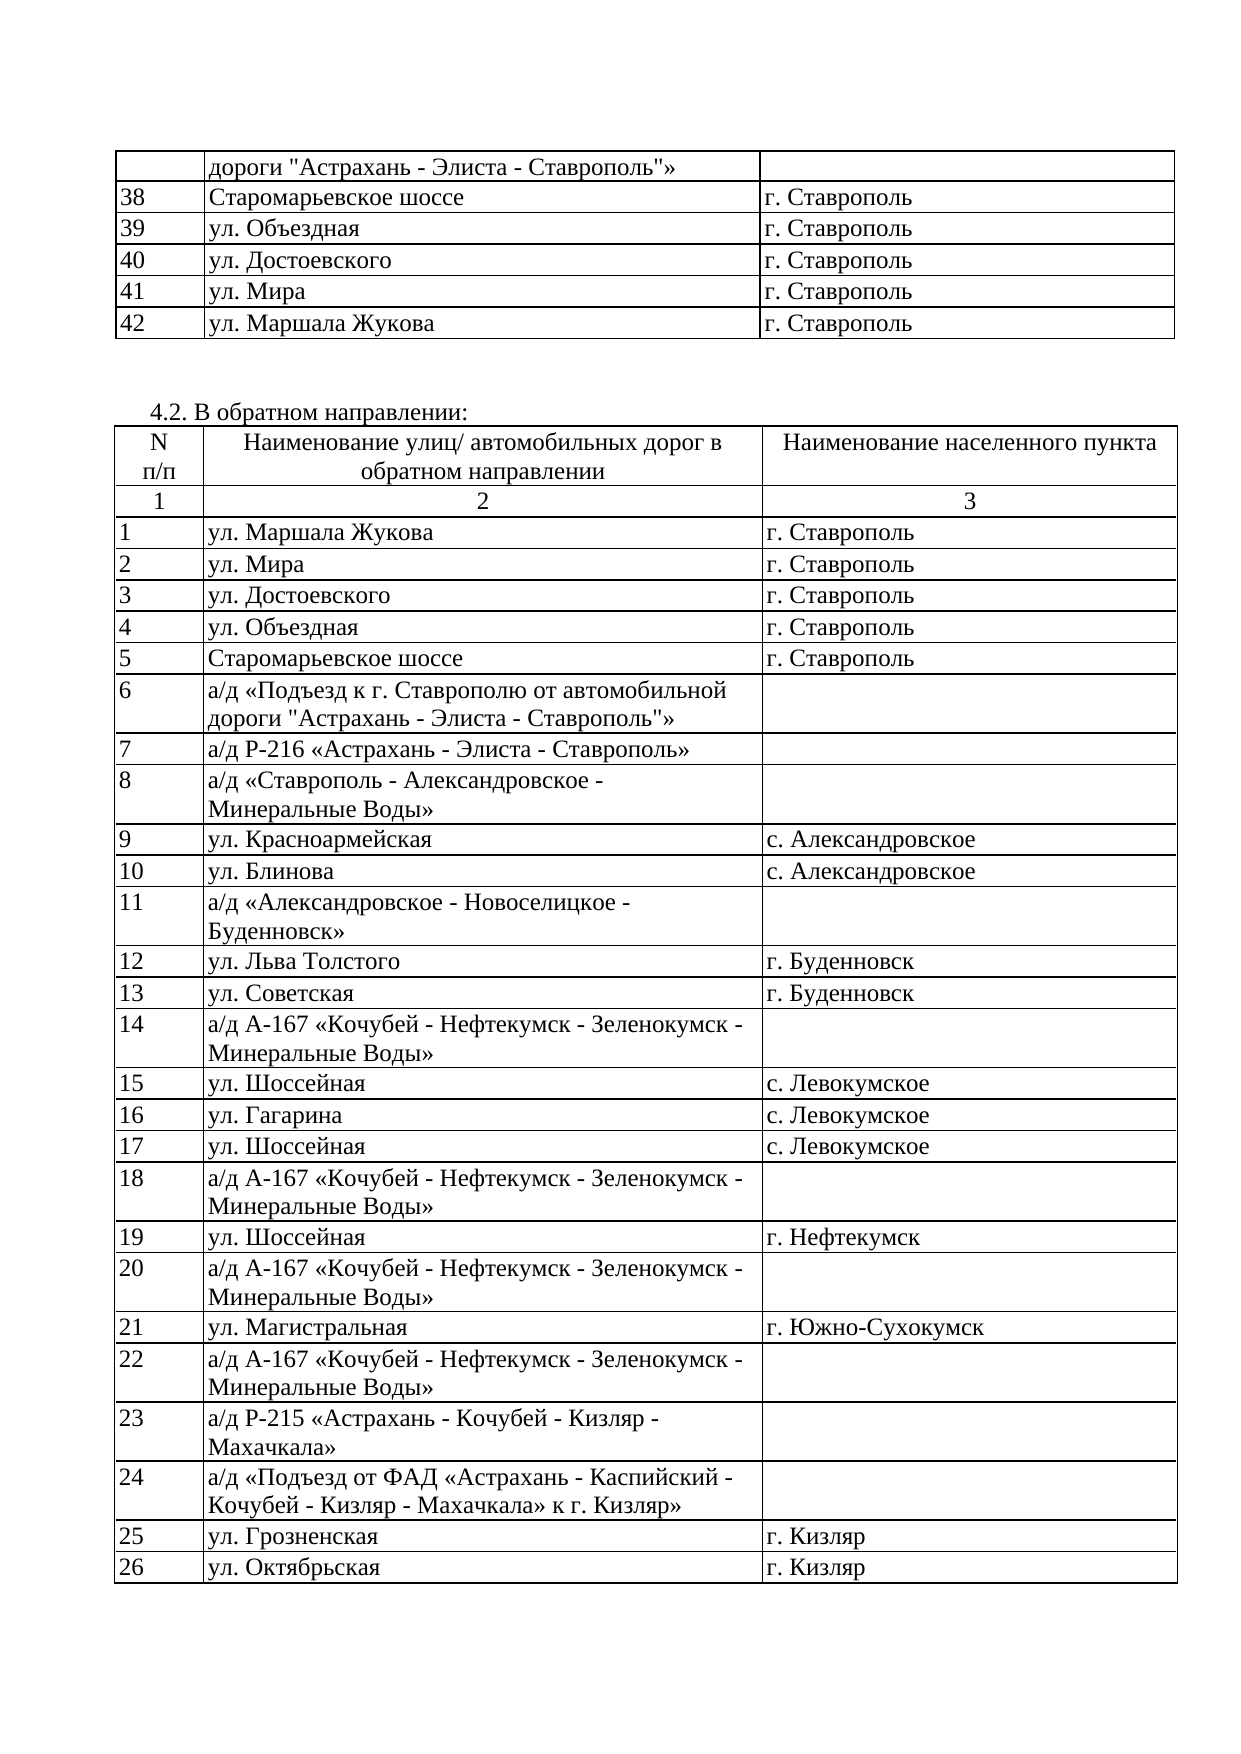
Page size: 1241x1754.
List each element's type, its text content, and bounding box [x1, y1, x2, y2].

table_cell 10 [115, 855, 203, 886]
table_cell 17 [115, 1131, 203, 1161]
table_cell [763, 1161, 1177, 1220]
table_cell г. Ставрополь [761, 276, 1174, 306]
table_cell а/д А-167 «Кочубей - Нефтекумск - Зеленокумск - Минеральные Воды» [204, 1253, 762, 1311]
table_cell 3 [115, 580, 203, 610]
table_cell ул. Красноармейская [204, 825, 762, 854]
table_cell г. Буденновск [763, 976, 1177, 1008]
table_cell 8 [115, 765, 203, 823]
table_cell 2 [115, 549, 203, 579]
table_cell 38 [117, 182, 204, 212]
table_cell 37 [117, 152, 204, 180]
table_cell 15 [115, 1068, 203, 1098]
table_cell 18 [115, 1162, 203, 1220]
table_cell г. Ставрополь [763, 579, 1177, 610]
table_cell 21 [115, 1312, 203, 1342]
table_cell г. Ставрополь [763, 516, 1177, 547]
table_cell [763, 732, 1177, 764]
table_cell 2 [204, 486, 762, 516]
table_cell г. Ставрополь [763, 610, 1177, 642]
table_cell г. Ставрополь [761, 213, 1174, 243]
table_cell г. Ставрополь [763, 548, 1177, 579]
table_cell с. Александровское [763, 854, 1177, 886]
table_cell ул. Объездная [204, 612, 762, 642]
table_cell 20 [115, 1253, 203, 1311]
table_cell 19 [115, 1221, 203, 1252]
table_cell а/д А-167 «Кочубей - Нефтекумск - Зеленокумск - Минеральные Воды» [204, 1163, 762, 1220]
table_cell 5 [115, 643, 203, 673]
table_cell а/д «Александровское - Новоселицкое - Буденновск» [204, 887, 762, 945]
table_cell [763, 886, 1177, 945]
table_cell 12 [115, 946, 203, 976]
table_cell 1 [115, 517, 203, 547]
table_cell [763, 1342, 1177, 1401]
table_cell ул. Блинова [204, 856, 762, 886]
table_cell 25 [115, 1520, 203, 1551]
table_cell ул. Мира [204, 549, 762, 579]
table_cell ул. Маршала Жукова [204, 518, 762, 547]
table_cell 11 [115, 887, 203, 945]
table_cell г. Нефтекумск [763, 1220, 1177, 1252]
table_header Наименование населенного пункта [763, 427, 1177, 484]
table_cell 16 [115, 1099, 203, 1130]
table_cell [763, 1252, 1177, 1311]
table_cell ул. Достоевского [204, 581, 762, 610]
table_cell ул. Достоевского [205, 245, 759, 275]
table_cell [205, 152, 759, 180]
table_cell г. Ставрополь [763, 642, 1177, 673]
table_cell 22 [115, 1343, 203, 1401]
table_cell [763, 1460, 1177, 1519]
table_cell с. Александровское [763, 823, 1177, 854]
table_cell ул. Мира [205, 276, 759, 306]
table_cell ул. Грозненская [204, 1521, 762, 1551]
table_cell ул. Советская [204, 978, 762, 1008]
table_cell г. Ставрополь [761, 245, 1174, 275]
table_cell 13 [115, 977, 203, 1008]
table_cell с. Левокумское [763, 1130, 1177, 1161]
table_cell 42 [117, 308, 204, 338]
table_cell Старомарьевское шоссе [205, 182, 759, 212]
table_cell г. Кизляр [763, 1519, 1177, 1551]
table_cell ул. Шоссейная [204, 1222, 762, 1252]
table_cell ул. Объездная [205, 213, 759, 243]
table_cell ул. Октябрьская [204, 1552, 762, 1582]
table_cell ул. Маршала Жукова [205, 308, 759, 338]
table_cell 26 [115, 1552, 203, 1582]
table_cell а/д А-167 «Кочубей - Нефтекумск - Зеленокумск - Минеральные Воды» [204, 1009, 762, 1067]
table_cell [763, 764, 1177, 823]
table_cell ул. Шоссейная [204, 1068, 762, 1098]
table_cell 3 [763, 485, 1177, 516]
table_cell 4 [115, 611, 203, 642]
table_cell ул. Гагарина [204, 1100, 762, 1130]
table_cell г. Ставрополь [761, 182, 1174, 212]
table_cell 14 [115, 1009, 203, 1067]
table_cell ул. Магистральная [204, 1312, 762, 1342]
table_cell 1 [115, 486, 203, 516]
table_cell а/д «Ставрополь - Александровское - Минеральные Воды» [204, 765, 762, 823]
table_cell а/д Р-215 «Астрахань - Кочубей - Кизляр - Махачкала» [204, 1403, 762, 1460]
table_cell г. Буденновск [763, 945, 1177, 976]
table_cell [761, 152, 1174, 180]
table_cell г. Ставрополь [761, 308, 1174, 338]
table_cell [763, 1401, 1177, 1460]
table_cell а/д А-167 «Кочубей - Нефтекумск - Зеленокумск - Минеральные Воды» [204, 1344, 762, 1401]
table_cell 23 [115, 1402, 203, 1460]
table_cell 7 [115, 733, 203, 764]
table_cell ул. Льва Толстого [204, 946, 762, 976]
table_cell 9 [115, 824, 203, 854]
table_cell [763, 673, 1177, 732]
table_header N п/п [115, 427, 203, 484]
text 4.2. В обратном направлении: [150, 397, 1090, 425]
table_cell 6 [115, 674, 203, 732]
table_header Наименование улиц/ автомобильных дорог в обратном направлении [204, 427, 762, 484]
table_cell ул. Шоссейная [204, 1131, 762, 1161]
table_cell а/д «Подъезд от ФАД «Астрахань - Каспийский - Кочубей - Кизляр - Махачкала» к г. Кизляр» [204, 1462, 762, 1519]
table_cell с. Левокумское [763, 1067, 1177, 1098]
table_cell 40 [117, 245, 204, 275]
table_cell 39 [117, 213, 204, 243]
table_cell г. Кизляр [763, 1551, 1177, 1582]
table_cell г. Южно-Сухокумск [763, 1311, 1177, 1342]
table_cell [763, 1008, 1177, 1067]
table_cell с. Левокумское [763, 1098, 1177, 1130]
table_cell а/д «Подъезд к г. Ставрополю от автомобильной дороги "Астрахань - Элиста - Ставрополь"» [204, 675, 762, 732]
table_cell 24 [115, 1461, 203, 1519]
table_cell Старомарьевское шоссе [204, 643, 762, 673]
table_cell а/д Р-216 «Астрахань - Элиста - Ставрополь» [204, 734, 762, 764]
table_cell 41 [117, 276, 204, 306]
